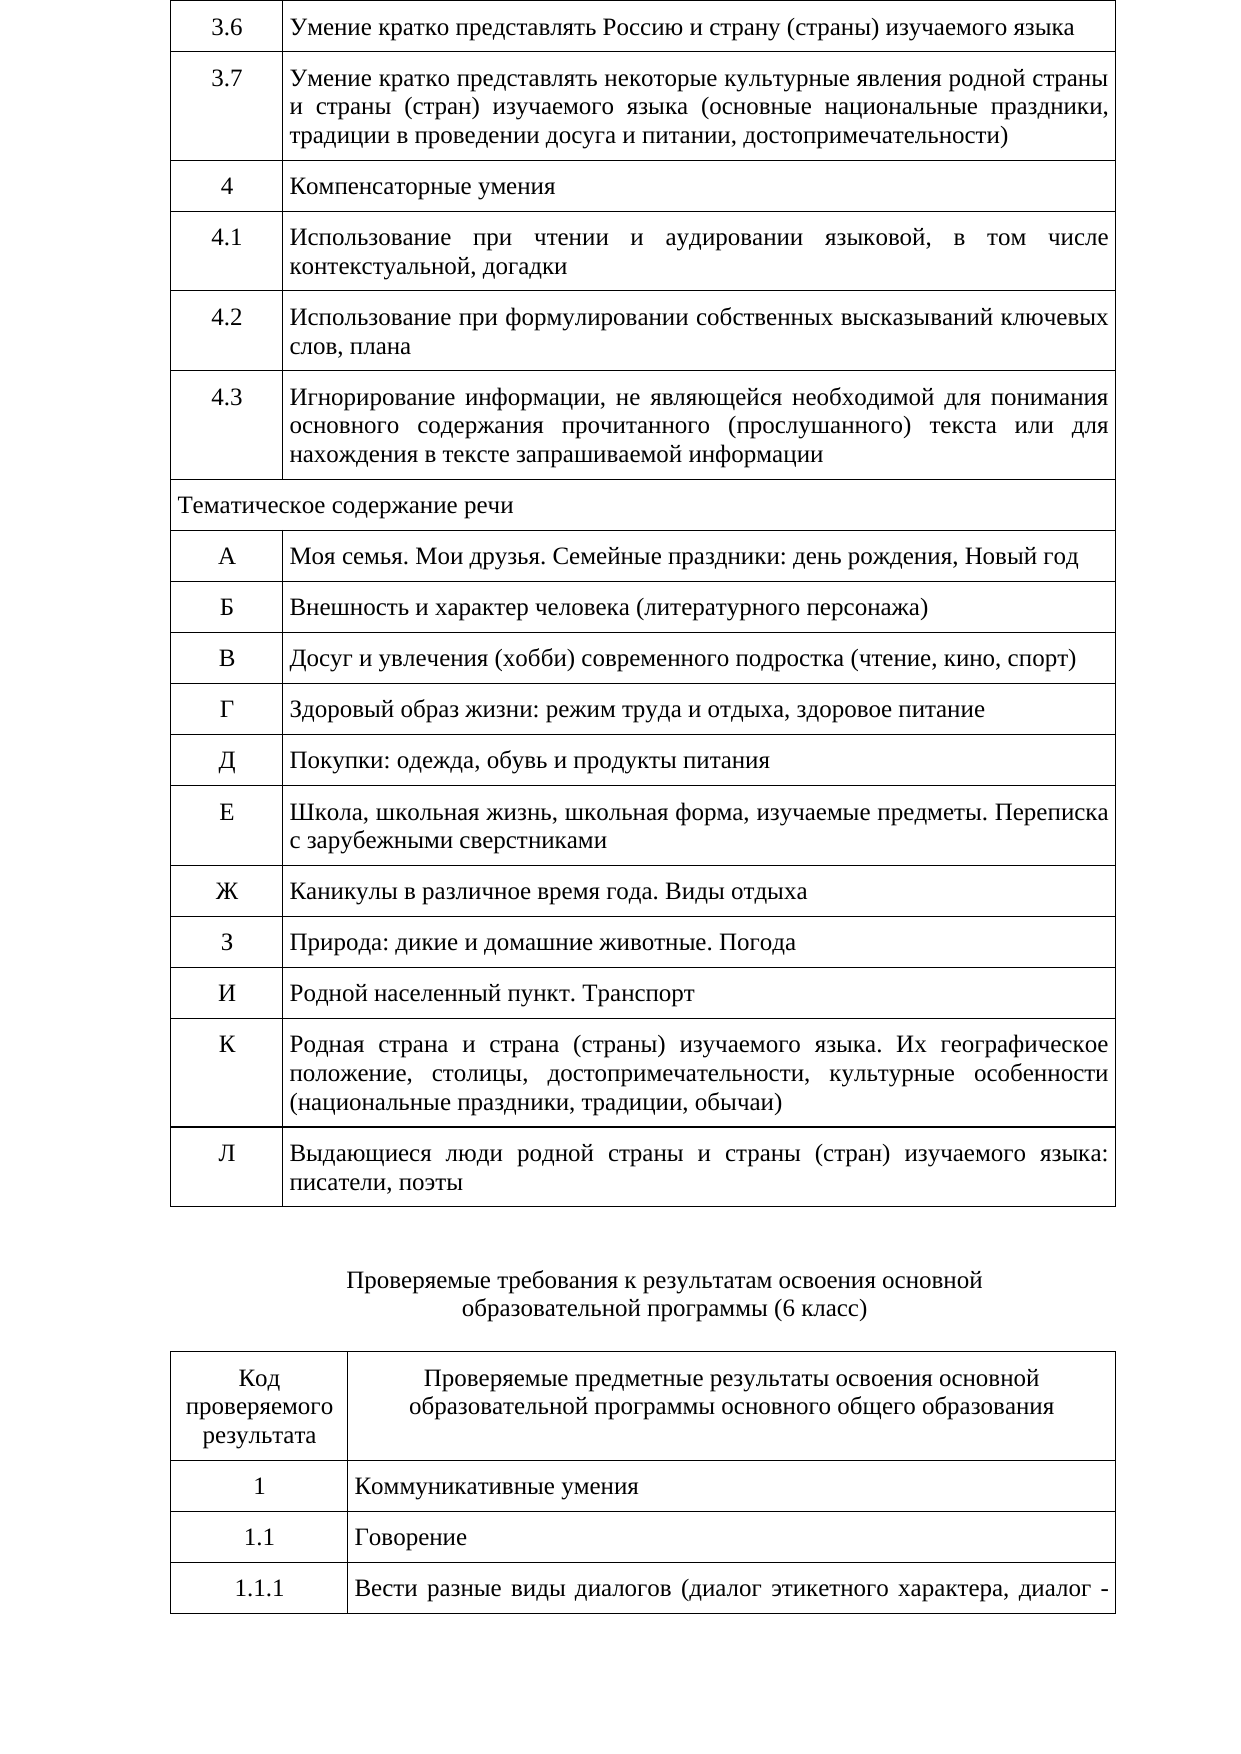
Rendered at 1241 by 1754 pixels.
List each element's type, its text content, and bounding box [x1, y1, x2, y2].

table_cell Использование при чтении и аудировании языковой, в том числе контекстуальной, догадки [283, 212, 1115, 290]
table_cell Каникулы в различное время года. Виды отдыха [283, 866, 1115, 916]
text образовательной программы (6 класс) [177, 1293, 1152, 1322]
table_cell Моя семья. Мои друзья. Семейные праздники: день рождения, Новый год [283, 531, 1115, 581]
table_header Код проверяемого результата [171, 1352, 347, 1459]
text Проверяемые требования к результатам освоения основной [177, 1265, 1152, 1293]
table_cell Умение кратко представлять Россию и страну (страны) изучаемого языка [283, 1, 1115, 51]
table_cell 4.1 [171, 212, 282, 290]
table_cell Игнорирование информации, не являющейся необходимой для понимания основного содержания прочитанного (прослушанного) текста или для нахождения в тексте запрашиваемой информации [283, 371, 1115, 479]
table_cell Школа, школьная жизнь, школьная форма, изучаемые предметы. Переписка с зарубежными сверстниками [283, 786, 1115, 865]
table_cell А [171, 531, 282, 581]
table_cell Родная страна и страна (страны) изучаемого языка. Их географическое положение, столицы, достопримечательности, культурные особенности (национальные праздники, традиции, обычаи) [283, 1019, 1115, 1126]
table_cell Покупки: одежда, обувь и продукты питания [283, 735, 1115, 785]
table_cell 3.7 [171, 52, 282, 159]
table_cell Выдающиеся люди родной страны и страны (стран) изучаемого языка: писатели, поэты [283, 1128, 1115, 1206]
table_cell Использование при формулировании собственных высказываний ключевых слов, плана [283, 291, 1115, 370]
table_cell Г [171, 684, 282, 734]
table_cell Умение кратко представлять некоторые культурные явления родной страны и страны (стран) изучаемого языка (основные национальные праздники, традиции в проведении досуга и питании, достопримечательности) [283, 52, 1115, 159]
table_header Проверяемые предметные результаты освоения основной образовательной программы основного общего образования [348, 1352, 1115, 1459]
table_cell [348, 1563, 1115, 1613]
table_cell Б [171, 582, 282, 632]
table_cell Тематическое содержание речи [171, 480, 1115, 530]
table_cell Д [171, 735, 282, 785]
table_cell Здоровый образ жизни: режим труда и отдыха, здоровое питание [283, 684, 1115, 734]
table_cell Природа: дикие и домашние животные. Погода [283, 917, 1115, 967]
table_cell 4 [171, 161, 282, 211]
table_cell В [171, 633, 282, 683]
table_cell И [171, 968, 282, 1018]
table_cell 1.1.1 [171, 1563, 347, 1613]
table_cell Досуг и увлечения (хобби) современного подростка (чтение, кино, спорт) [283, 633, 1115, 683]
table_cell Е [171, 786, 282, 865]
table_cell Л [171, 1128, 282, 1206]
table_cell 4.2 [171, 291, 282, 370]
table_cell Компенсаторные умения [283, 161, 1115, 211]
table_cell 1.1 [171, 1512, 347, 1562]
table_cell Родной населенный пункт. Транспорт [283, 968, 1115, 1018]
table_cell К [171, 1019, 282, 1126]
table_cell 4.3 [171, 371, 282, 479]
table_cell Говорение [348, 1512, 1115, 1562]
table_cell З [171, 917, 282, 967]
table_cell Внешность и характер человека (литературного персонажа) [283, 582, 1115, 632]
table_cell 1 [171, 1461, 347, 1511]
table_cell 3.6 [171, 1, 282, 51]
table_cell Ж [171, 866, 282, 916]
table_cell Коммуникативные умения [348, 1461, 1115, 1511]
